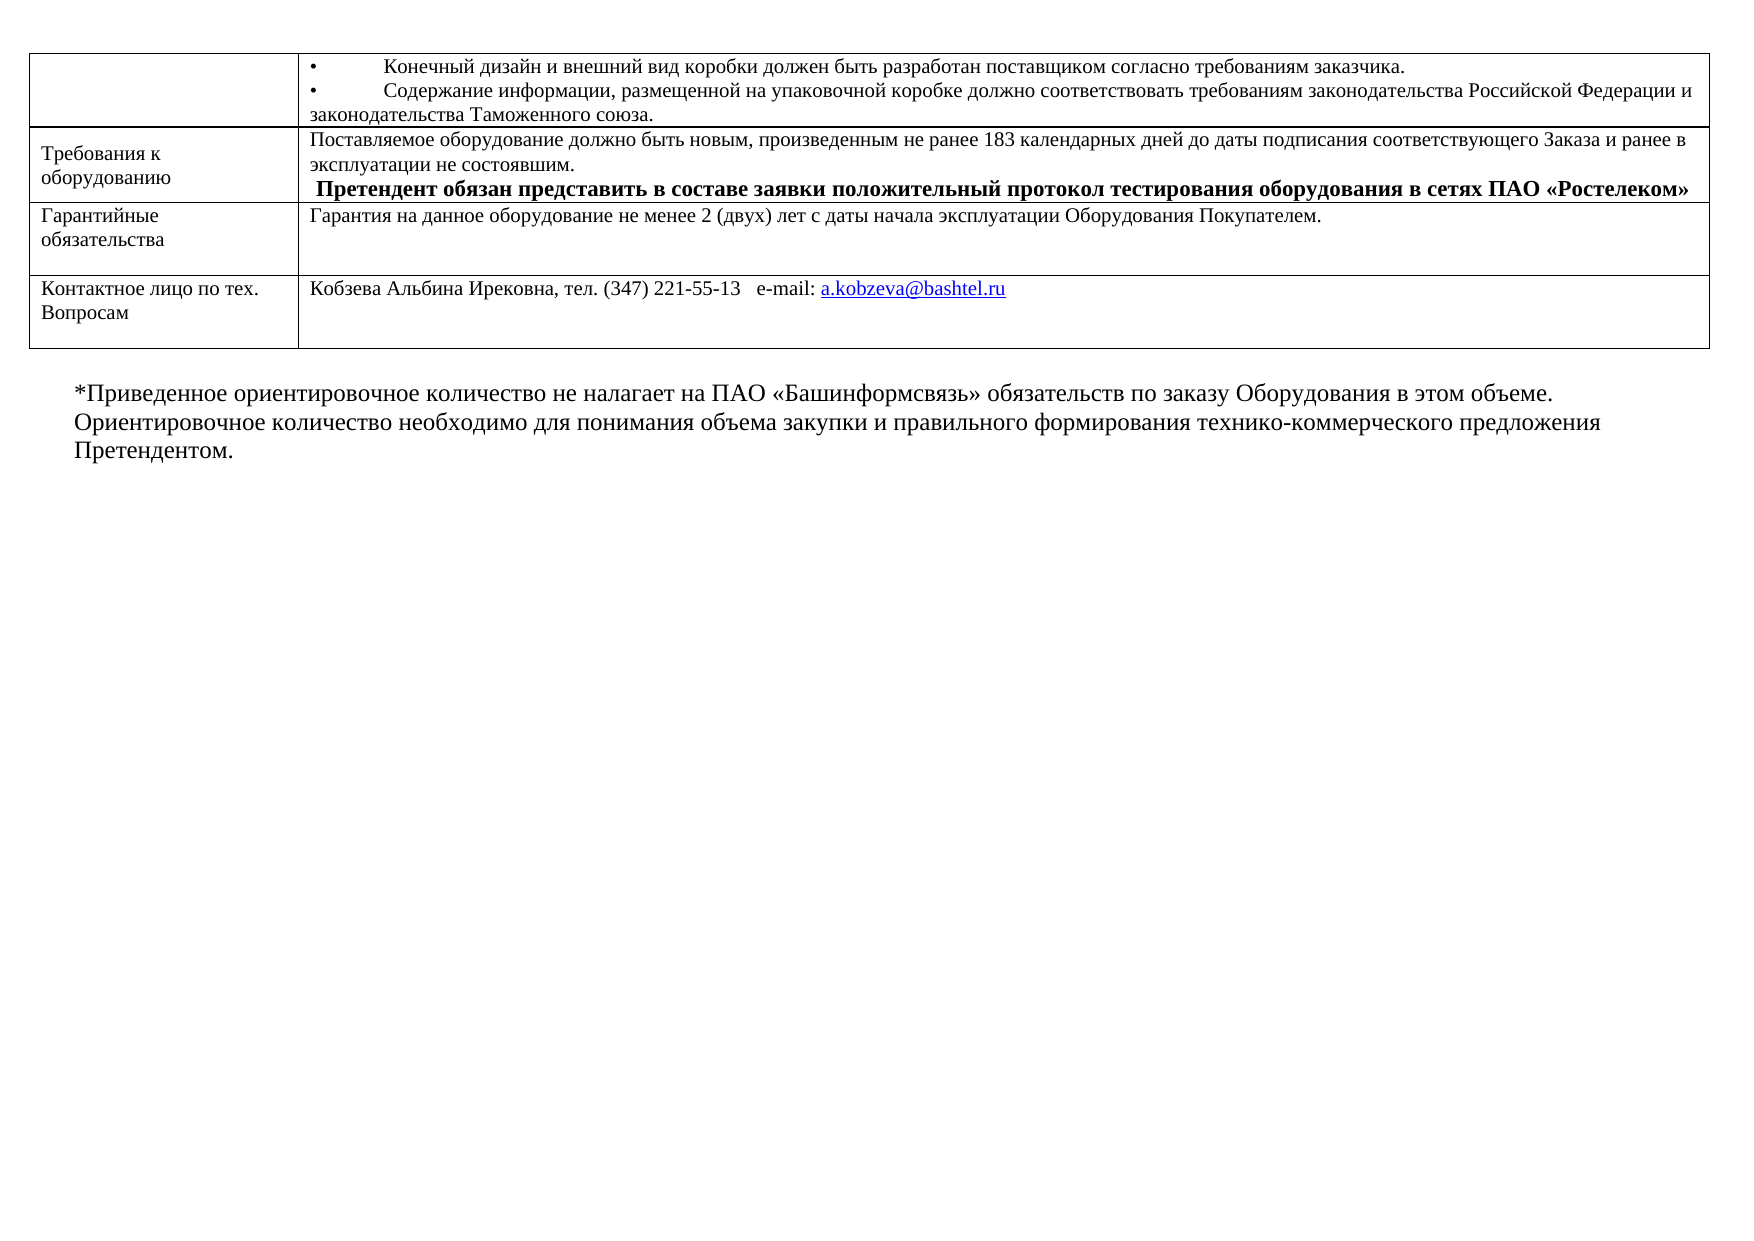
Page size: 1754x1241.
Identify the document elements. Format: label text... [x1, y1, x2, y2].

table_cell Гарантия на данное оборудование не менее 2 (двух) лет с даты начала эксплуатации Оборудования Покупателем. [299, 203, 1709, 275]
table_cell Контактное лицо по тех. Вопросам [30, 276, 298, 348]
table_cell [299, 54, 1709, 126]
table_cell Поставляемое оборудование должно быть новым, произведенным не ранее 183 календарных дней до даты подписания соответствующего Заказа и ранее в эксплуатации не состоявшим. Претендент обязан представить в составе заявки положительный протокол тестирования оборудования в сетях ПАО «Ростелеком» [299, 128, 1709, 202]
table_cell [30, 54, 298, 126]
table_cell Гарантийные обязательства [30, 203, 298, 275]
table_cell Кобзева Альбина Ирековна, тел. (347) 221-55-13 e-mail: a.kobzeva@bashtel.ru [299, 276, 1709, 348]
table_cell Требования к оборудованию [30, 128, 298, 202]
text *Приведенное ориентировочное количество не налагает на ПАО «Башинформсвязь» обязательств по заказу Оборудования в этом объеме. Ориентировочное количество необходимо для понимания объема закупки и правильного формирования технико-коммерческого предложения Претендентом. [74, 378, 1665, 464]
